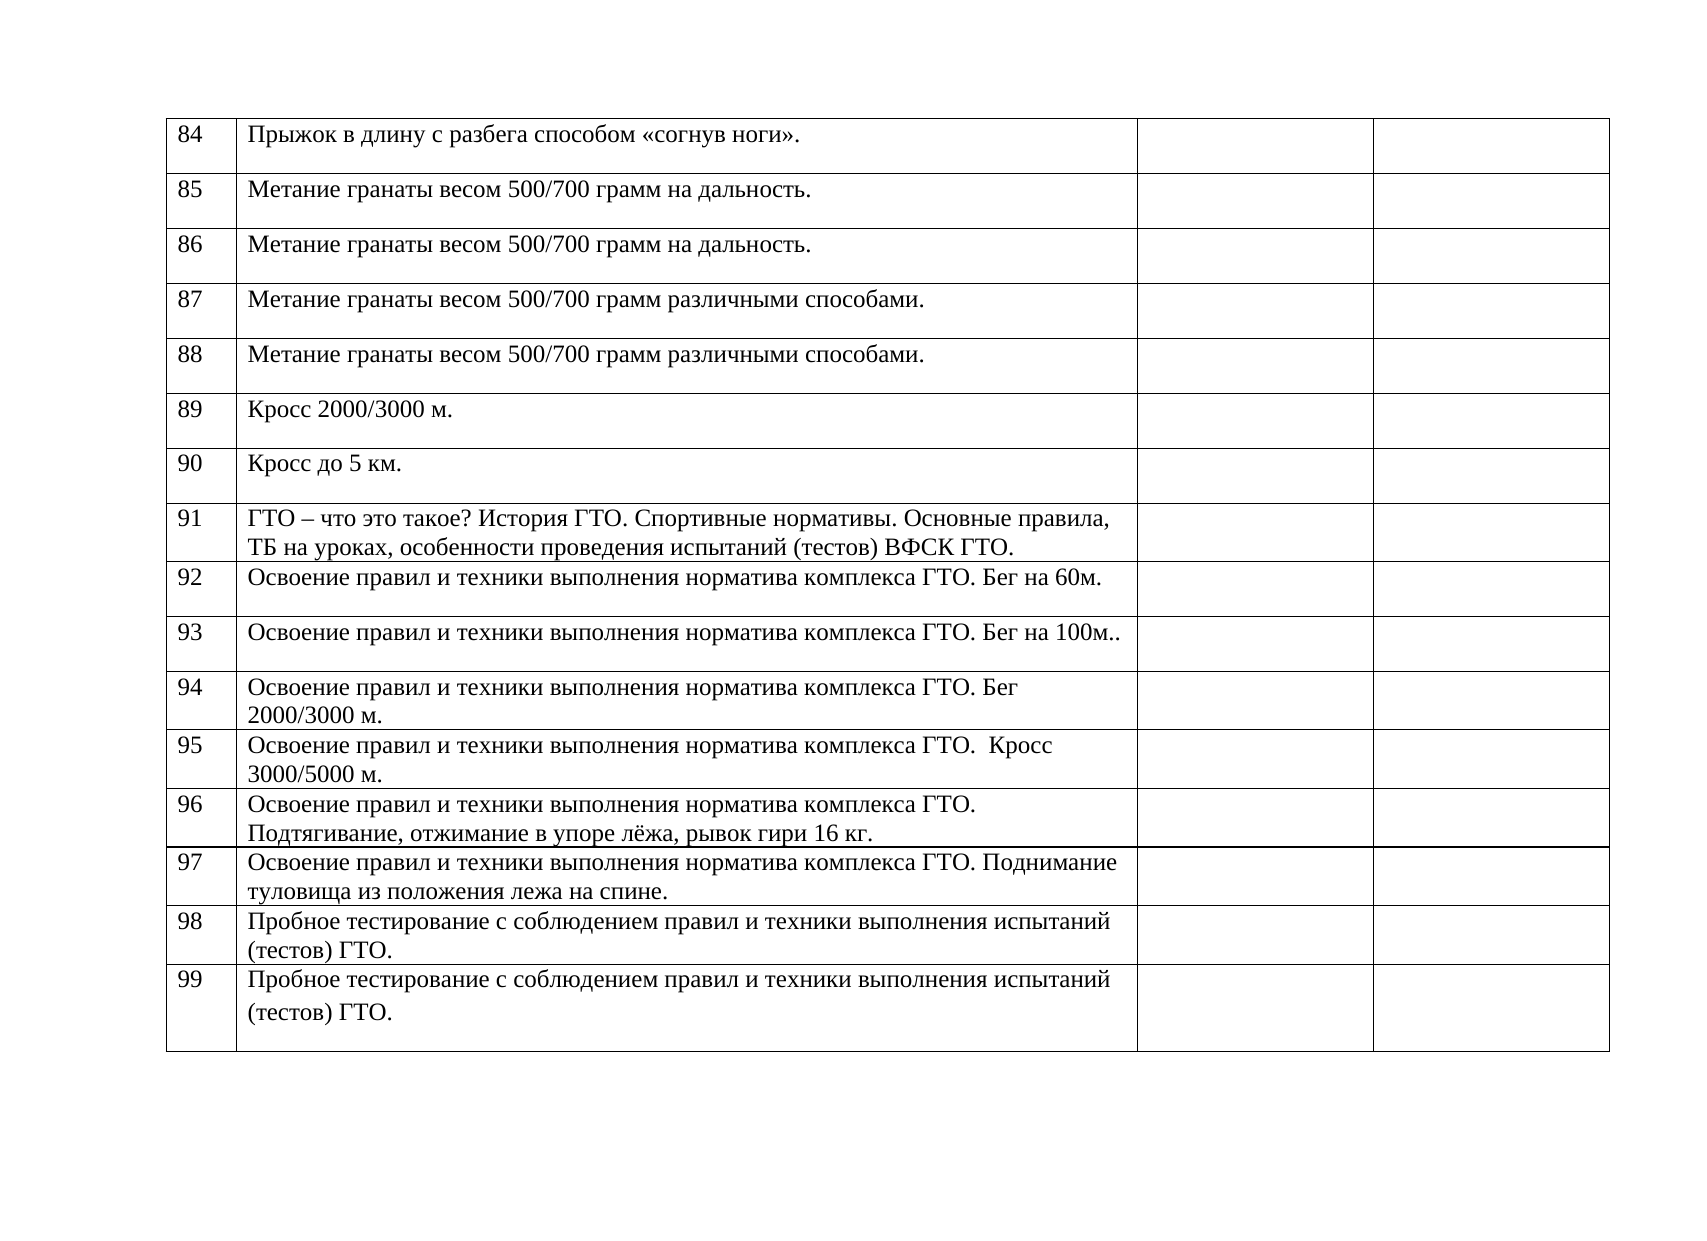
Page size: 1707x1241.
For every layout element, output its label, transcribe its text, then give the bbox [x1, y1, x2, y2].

table_cell Освоение правил и техники выполнения норматива комплекса ГТО. Бег на 60м. [237, 562, 1137, 616]
table_cell 93 [167, 617, 236, 671]
table_cell 87 [167, 284, 236, 338]
table_cell [1374, 174, 1609, 228]
table_cell [1138, 562, 1373, 616]
table_cell [1374, 394, 1609, 447]
table_cell 86 [167, 229, 236, 283]
table_cell Прыжок в длину с разбега способом «согнув ноги». [237, 119, 1137, 173]
table_cell 88 [167, 339, 236, 393]
table_cell 89 [167, 394, 236, 447]
table_cell [1138, 449, 1373, 502]
table_cell 95 [167, 730, 236, 788]
table_cell 84 [167, 119, 236, 173]
table_cell [1374, 284, 1609, 338]
table_cell Освоение правил и техники выполнения норматива комплекса ГТО. Бег 2000/3000 м. [237, 672, 1137, 729]
table_cell Кросс до 5 км. [237, 449, 1137, 502]
table_cell [1138, 730, 1373, 788]
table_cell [237, 965, 1137, 1051]
table_cell [1374, 229, 1609, 283]
table_cell Освоение правил и техники выполнения норматива комплекса ГТО. Подтягивание, отжимание в упоре лёжа, рывок гири 16 кг. [237, 789, 1137, 846]
table_cell Метание гранаты весом 500/700 грамм на дальность. [237, 174, 1137, 228]
table_cell 99 [167, 965, 236, 1051]
table_cell 94 [167, 672, 236, 729]
table_cell 91 [167, 504, 236, 561]
table_cell [1138, 119, 1373, 173]
table_cell [1138, 617, 1373, 671]
table_cell [1374, 789, 1609, 846]
table_cell [1374, 339, 1609, 393]
table_cell [1138, 284, 1373, 338]
table_cell [1374, 906, 1609, 963]
table_cell 90 [167, 449, 236, 502]
table_cell 96 [167, 789, 236, 846]
table_cell 97 [167, 848, 236, 905]
table_cell 85 [167, 174, 236, 228]
table_cell 98 [167, 906, 236, 963]
table_cell [1138, 229, 1373, 283]
table_cell [1374, 965, 1609, 1051]
table_cell [1374, 504, 1609, 561]
table_cell [1374, 848, 1609, 905]
table_cell [1374, 672, 1609, 729]
table_cell [1138, 394, 1373, 447]
table_cell [1138, 174, 1373, 228]
table_cell Освоение правил и техники выполнения норматива комплекса ГТО. Кросс 3000/5000 м. [237, 730, 1137, 788]
table_cell Освоение правил и техники выполнения норматива комплекса ГТО. Бег на 100м.. [237, 617, 1137, 671]
table_cell ГТО – что это такое? История ГТО. Спортивные нормативы. Основные правила, ТБ на уроках, особенности проведения испытаний (тестов) ВФСК ГТО. [237, 504, 1137, 561]
table_cell Метание гранаты весом 500/700 грамм различными способами. [237, 284, 1137, 338]
table_cell Метание гранаты весом 500/700 грамм различными способами. [237, 339, 1137, 393]
table_cell [1138, 906, 1373, 963]
table_cell Метание гранаты весом 500/700 грамм на дальность. [237, 229, 1137, 283]
table_cell [1138, 339, 1373, 393]
table_cell [1138, 789, 1373, 846]
table_cell [1138, 848, 1373, 905]
table_cell Кросс 2000/3000 м. [237, 394, 1137, 447]
table_cell [1374, 617, 1609, 671]
table_cell [1138, 504, 1373, 561]
table_cell 92 [167, 562, 236, 616]
table_cell [1138, 672, 1373, 729]
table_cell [237, 906, 1137, 963]
table_cell [1374, 449, 1609, 502]
table_cell [1374, 562, 1609, 616]
table_cell [1138, 965, 1373, 1051]
table_cell [1374, 730, 1609, 788]
table_cell [1374, 119, 1609, 173]
table_cell Освоение правил и техники выполнения норматива комплекса ГТО. Поднимание туловища из положения лежа на спине. [237, 848, 1137, 905]
